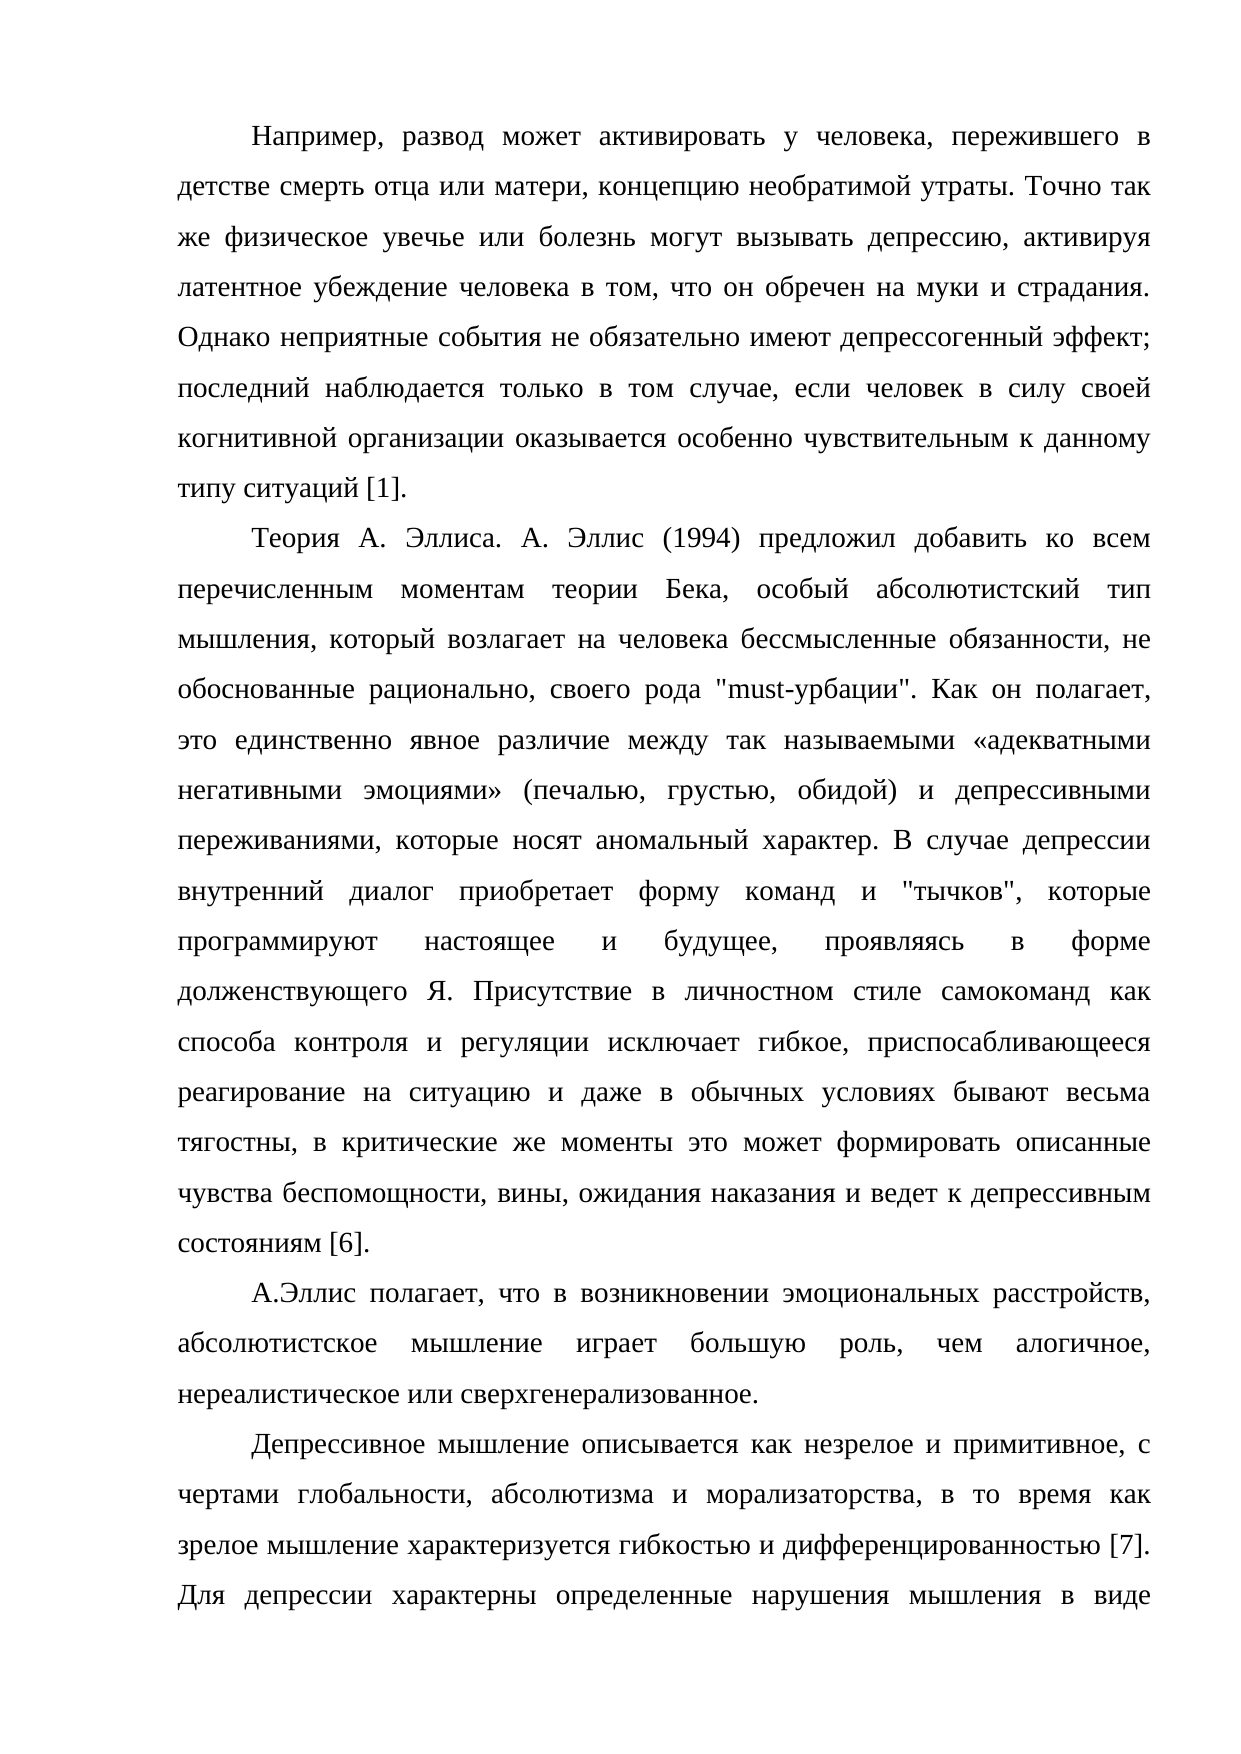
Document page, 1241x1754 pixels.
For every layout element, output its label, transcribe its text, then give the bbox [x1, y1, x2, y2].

text Теория А. Эллиса. А. Эллис (1994) предложил добавить ко всем перечисленным моментам теории Бека, особый абсолютистский тип мышления, который возлагает на человека бессмысленные обязанности, не обоснованные рационально, своего рода "must-урбации". Как он полагает, это единственно явное различие между так называемыми «адекватными негативными эмоциями» (печалью, грустью, обидой) и депрессивными переживаниями, которые носят аномальный характер. В случае депрессии внутренний диалог приобретает форму команд и "тычков", которые программируют настоящее и будущее, проявляясь в форме долженствующего Я. Присутствие в личностном стиле самокоманд как способа контроля и регуляции исключает гибкое, приспосабливающееся реагирование на ситуацию и даже в обычных условиях бывают весьма тягостны, в критические же моменты это может формировать описанные чувства беспомощности, вины, ожидания наказания и ведет к депрессивным состояниям [6]. [177, 521, 1152, 1258]
text А.Эллис полагает, что в возникновении эмоциональных расстройств, абсолютистское мышление играет большую роль, чем алогичное, нереалистическое или сверхгенерализованное. [177, 1275, 1152, 1409]
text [177, 1426, 1152, 1611]
text Например, развод может активировать у человека, пережившего в детстве смерть отца или матери, концепцию необратимой утраты. Точно так же физическое увечье или болезнь могут вызывать депрессию, активируя латентное убеждение человека в том, что он обречен на муки и страдания. Однако неприятные события не обязательно имеют депрессогенный эффект; последний наблюдается только в том случае, если человек в силу своей когнитивной организации оказывается особенно чувствительным к данному типу ситуаций [1]. [177, 118, 1152, 504]
